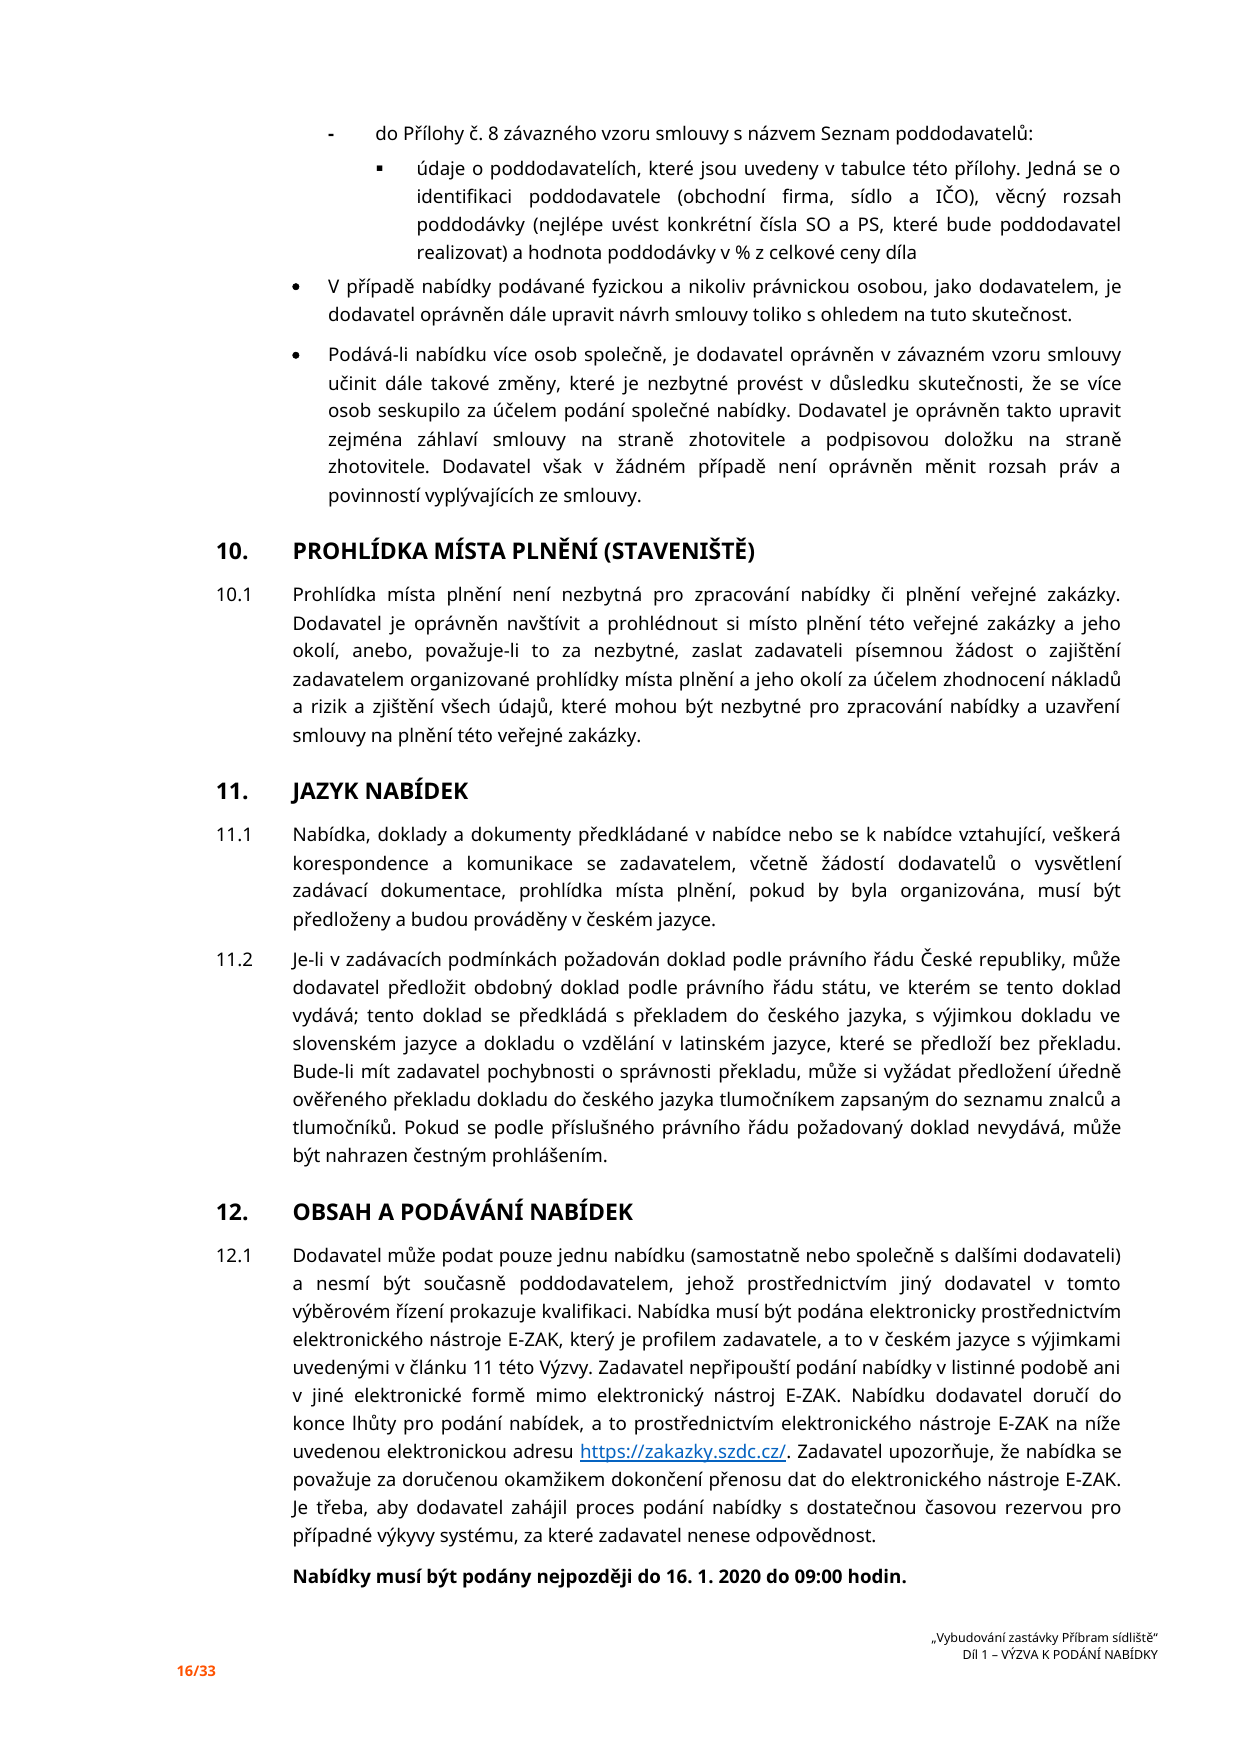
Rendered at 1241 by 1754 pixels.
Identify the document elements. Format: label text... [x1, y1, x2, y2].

text údaje o poddodavatelích, které jsou uvedeny v tabulce této přílohy. Jedná se o identifikaci poddodavatele (obchodní firma, sídlo a IČO), věcný rozsah poddodávky (nejlépe uvést konkrétní čísla SO a PS, které bude poddodavatel realizovat) a hodnota poddodávky v % z celkové ceny díla [375, 155, 1122, 264]
text do Přílohy č. 8 závazného vzoru smlouvy s názvem Seznam poddodavatelů: [328, 121, 1122, 146]
text Podává-li nabídku více osob společně, je dodavatel oprávněn v závazném vzoru smlouvy učinit dále takové změny, které je nezbytné provést v důsledku skutečnosti, že se více osob seskupilo za účelem podání společné nabídky. Dodavatel je oprávněn takto upravit zejména záhlaví smlouvy na straně zhotovitele a podpisovou doložku na straně zhotovitele. Dodavatel však v žádném případě není oprávněn měnit rozsah práv a povinností vyplývajících ze smlouvy. [292, 342, 1122, 507]
text Je-li v zadávacích podmínkách požadován doklad podle právního řádu České republiky, může dodavatel předložit obdobný doklad podle právního řádu státu, ve kterém se tento doklad vydává; tento doklad se předkládá s překladem do českého jazyka, s výjimkou dokladu ve slovenském jazyce a dokladu o vzdělání v latinském jazyce, které se předloží bez překladu. Bude-li mít zadavatel pochybnosti o správnosti překladu, může si vyžádat předložení úředně ověřeného překladu dokladu do českého jazyka tlumočníkem zapsaným do seznamu znalců a tlumočníků. Pokud se podle příslušného právního řádu požadovaný doklad nevydává, může být nahrazen čestným prohlášením. [216, 946, 1122, 1168]
text PROHLÍDKA MÍSTA PLNĚNÍ (STAVENIŠTĚ) [216, 535, 1122, 566]
text Dodavatel může podat pouze jednu nabídku (samostatně nebo společně s dalšími dodavateli) a nesmí být současně poddodavatelem, jehož prostřednictvím jiný dodavatel v tomto výběrovém řízení prokazuje kvalifikaci. Nabídka musí být podána elektronicky prostřednictvím elektronického nástroje E-ZAK, který je profilem zadavatele, a to v českém jazyce s výjimkami uvedenými v článku 11 této Výzvy. Zadavatel nepřipouští podání nabídky v listinné podobě ani v jiné elektronické formě mimo elektronický nástroj E-ZAK. Nabídku dodavatel doručí do konce lhůty pro podání nabídek, a to prostřednictvím elektronického nástroje E-ZAK na níže uvedenou elektronickou adresu https://zakazky.szdc.cz/. Zadavatel upozorňuje, že nabídka se považuje za doručenou okamžikem dokončení přenosu dat do elektronického nástroje E-ZAK. Je třeba, aby dodavatel zahájil proces podání nabídky s dostatečnou časovou rezervou pro případné výkyvy systému, za které zadavatel nenese odpovědnost. [216, 1242, 1122, 1548]
text JAZYK NABÍDEK [216, 775, 1122, 806]
text V případě nabídky podávané fyzickou a nikoliv právnickou osobou, jako dodavatelem, je dodavatel oprávněn dále upravit návrh smlouvy toliko s ohledem na tuto skutečnost. [292, 273, 1122, 327]
text OBSAH A PODÁVÁNÍ NABÍDEK [216, 1196, 1122, 1227]
text Prohlídka místa plnění není nezbytná pro zpracování nabídky či plnění veřejné zakázky. Dodavatel je oprávněn navštívit a prohlédnout si místo plnění této veřejné zakázky a jeho okolí, anebo, považuje-li to za nezbytné, zaslat zadavateli písemnou žádost o zajištění zadavatelem organizované prohlídky místa plnění a jeho okolí za účelem zhodnocení nákladů a rizik a zjištění všech údajů, které mohou být nezbytné pro zpracování nabídky a uzavření smlouvy na plnění této veřejné zakázky. [216, 582, 1122, 747]
text Nabídky musí být podány nejpozději do 16. 1. 2020 do 09:00 hodin. [292, 1563, 1122, 1589]
text Nabídka, doklady a dokumenty předkládané v nabídce nebo se k nabídce vztahující, veškerá korespondence a komunikace se zadavatelem, včetně žádostí dodavatelů o vysvětlení zadávací dokumentace, prohlídka místa plnění, pokud by byla organizována, musí být předloženy a budou prováděny v českém jazyce. [216, 822, 1122, 931]
